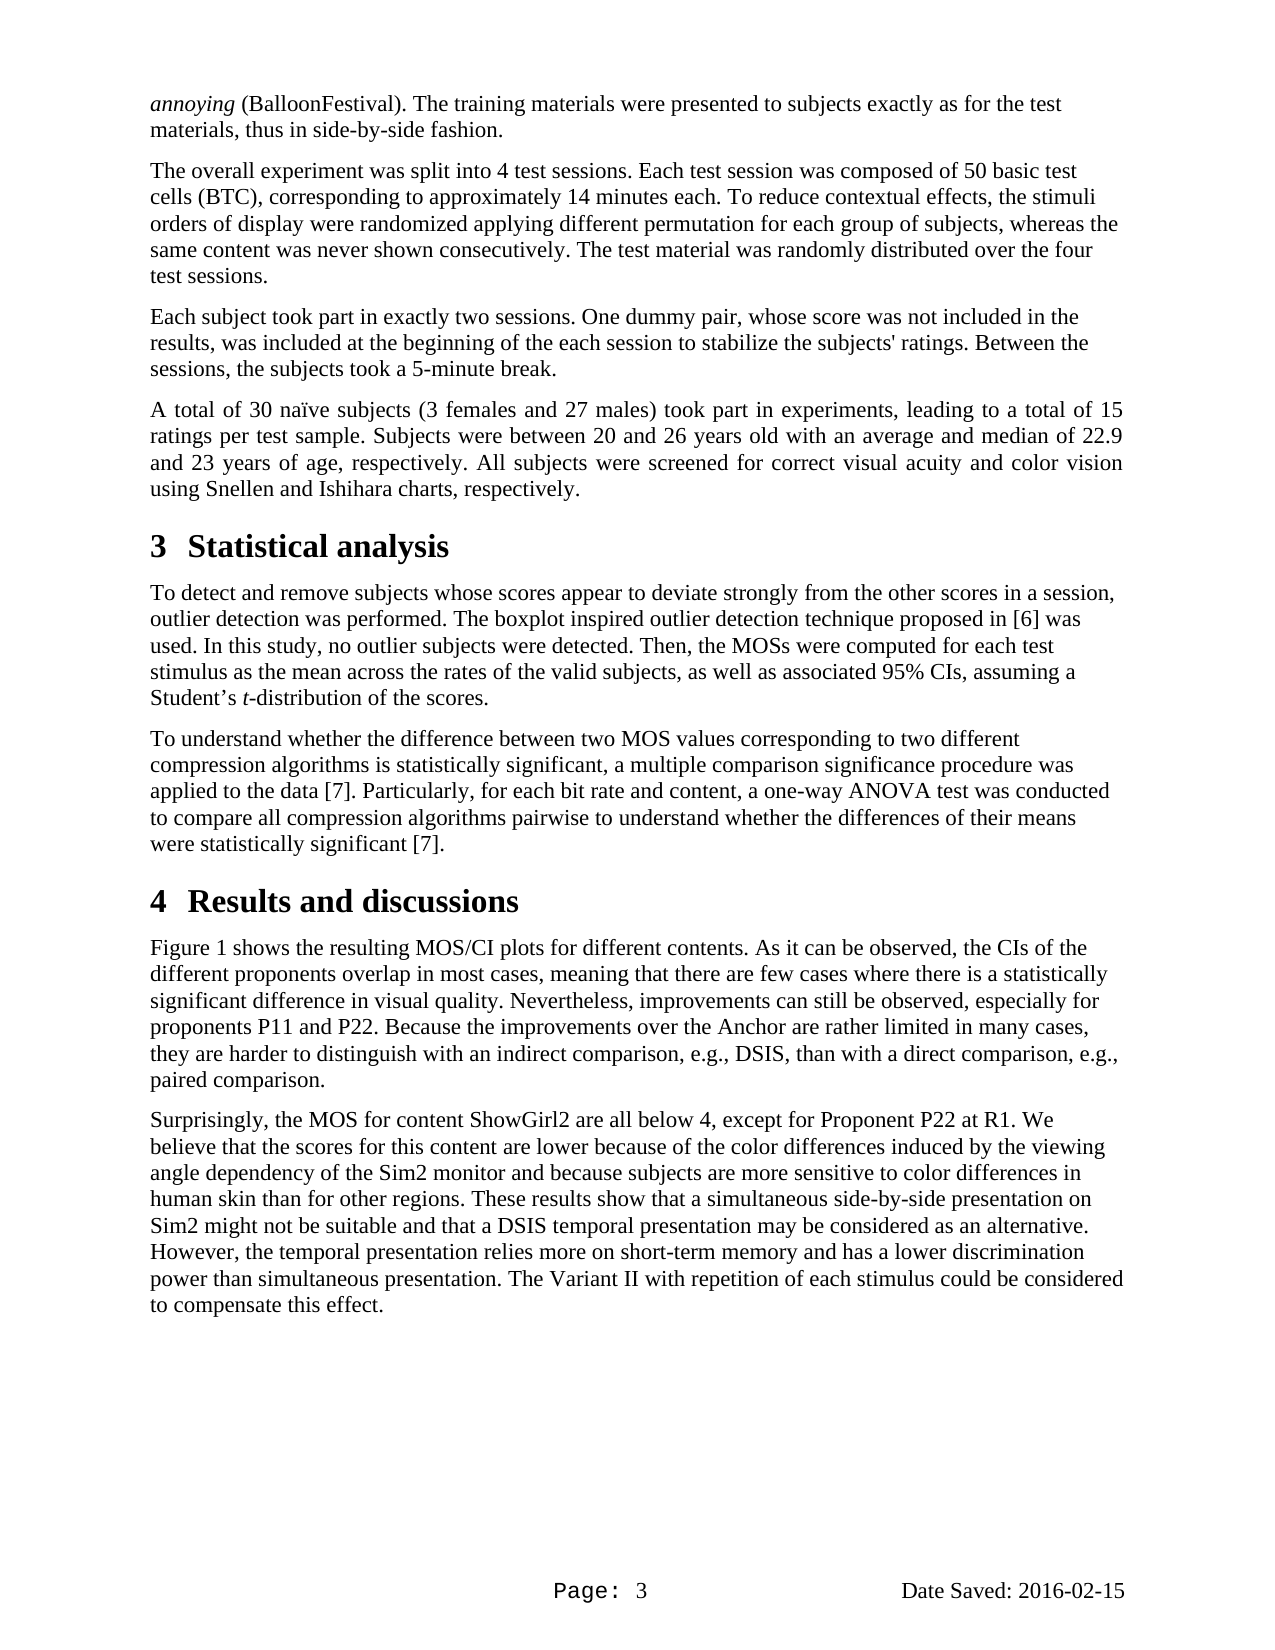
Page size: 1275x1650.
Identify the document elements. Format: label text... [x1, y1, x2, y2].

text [150, 90, 1125, 143]
text To detect and remove subjects whose scores appear to deviate strongly from the other scores in a session, outlier detection was performed. The boxplot inspired outlier detection technique proposed in [6] was used. In this study, no outlier subjects were detected. Then, the MOSs were computed for each test stimulus as the mean across the rates of the valid subjects, as well as associated 95% CIs, assuming a Student’s t-distribution of the scores. [150, 579, 1125, 711]
text The overall experiment was split into 4 test sessions. Each test session was composed of 50 basic test cells (BTC), corresponding to approximately 14 minutes each. To reduce contextual effects, the stimuli orders of display were randomized applying different permutation for each group of subjects, whereas the same content was never shown consecutively. The test material was randomly distributed over the four test sessions. [150, 157, 1125, 289]
text Each subject took part in exactly two sessions. One dummy pair, whose score was not included in the results, was included at the beginning of the each session to stabilize the subjects' ratings. Between the sessions, the subjects took a 5-minute break. [150, 303, 1125, 382]
subtitle Statistical analysis [150, 526, 1125, 565]
text Figure 1 shows the resulting MOS/CI plots for different contents. As it can be observed, the CIs of the different proponents overlap in most cases, meaning that there are few cases where there is a statistically significant difference in visual quality. Nevertheless, improvements can still be observed, especially for proponents P11 and P22. Because the improvements over the Anchor are rather limited in many cases, they are harder to distinguish with an indirect comparison, e.g., DSIS, than with a direct comparison, e.g., paired comparison. [150, 934, 1125, 1092]
text Surprisingly, the MOS for content ShowGirl2 are all below 4, except for Proponent P22 at R1. We believe that the scores for this content are lower because of the color differences induced by the viewing angle dependency of the Sim2 monitor and because subjects are more sensitive to color differences in human skin than for other regions. These results show that a simultaneous side-by-side presentation on Sim2 might not be suitable and that a DSIS temporal presentation may be considered as an alternative. However, the temporal presentation relies more on short-term memory and has a lower discrimination power than simultaneous presentation. The Variant II with repetition of each stimulus could be considered to compensate this effect. [150, 1106, 1125, 1317]
subtitle Results and discussions [150, 882, 1125, 920]
text To understand whether the difference between two MOS values corresponding to two different compression algorithms is statistically significant, a multiple comparison significance procedure was applied to the data [7]. Particularly, for each bit rate and content, a one-way ANOVA test was conducted to compare all compression algorithms pairwise to understand whether the differences of their means were statistically significant [7]. [150, 725, 1125, 857]
text A total of 30 naïve subjects (3 females and 27 males) took part in experiments, leading to a total of 15 ratings per test sample. Subjects were between 20 and 26 years old with an average and median of 22.9 and 23 years of age, respectively. All subjects were screened for correct visual acuity and color vision using Snellen and Ishihara charts, respectively. [150, 396, 1125, 501]
